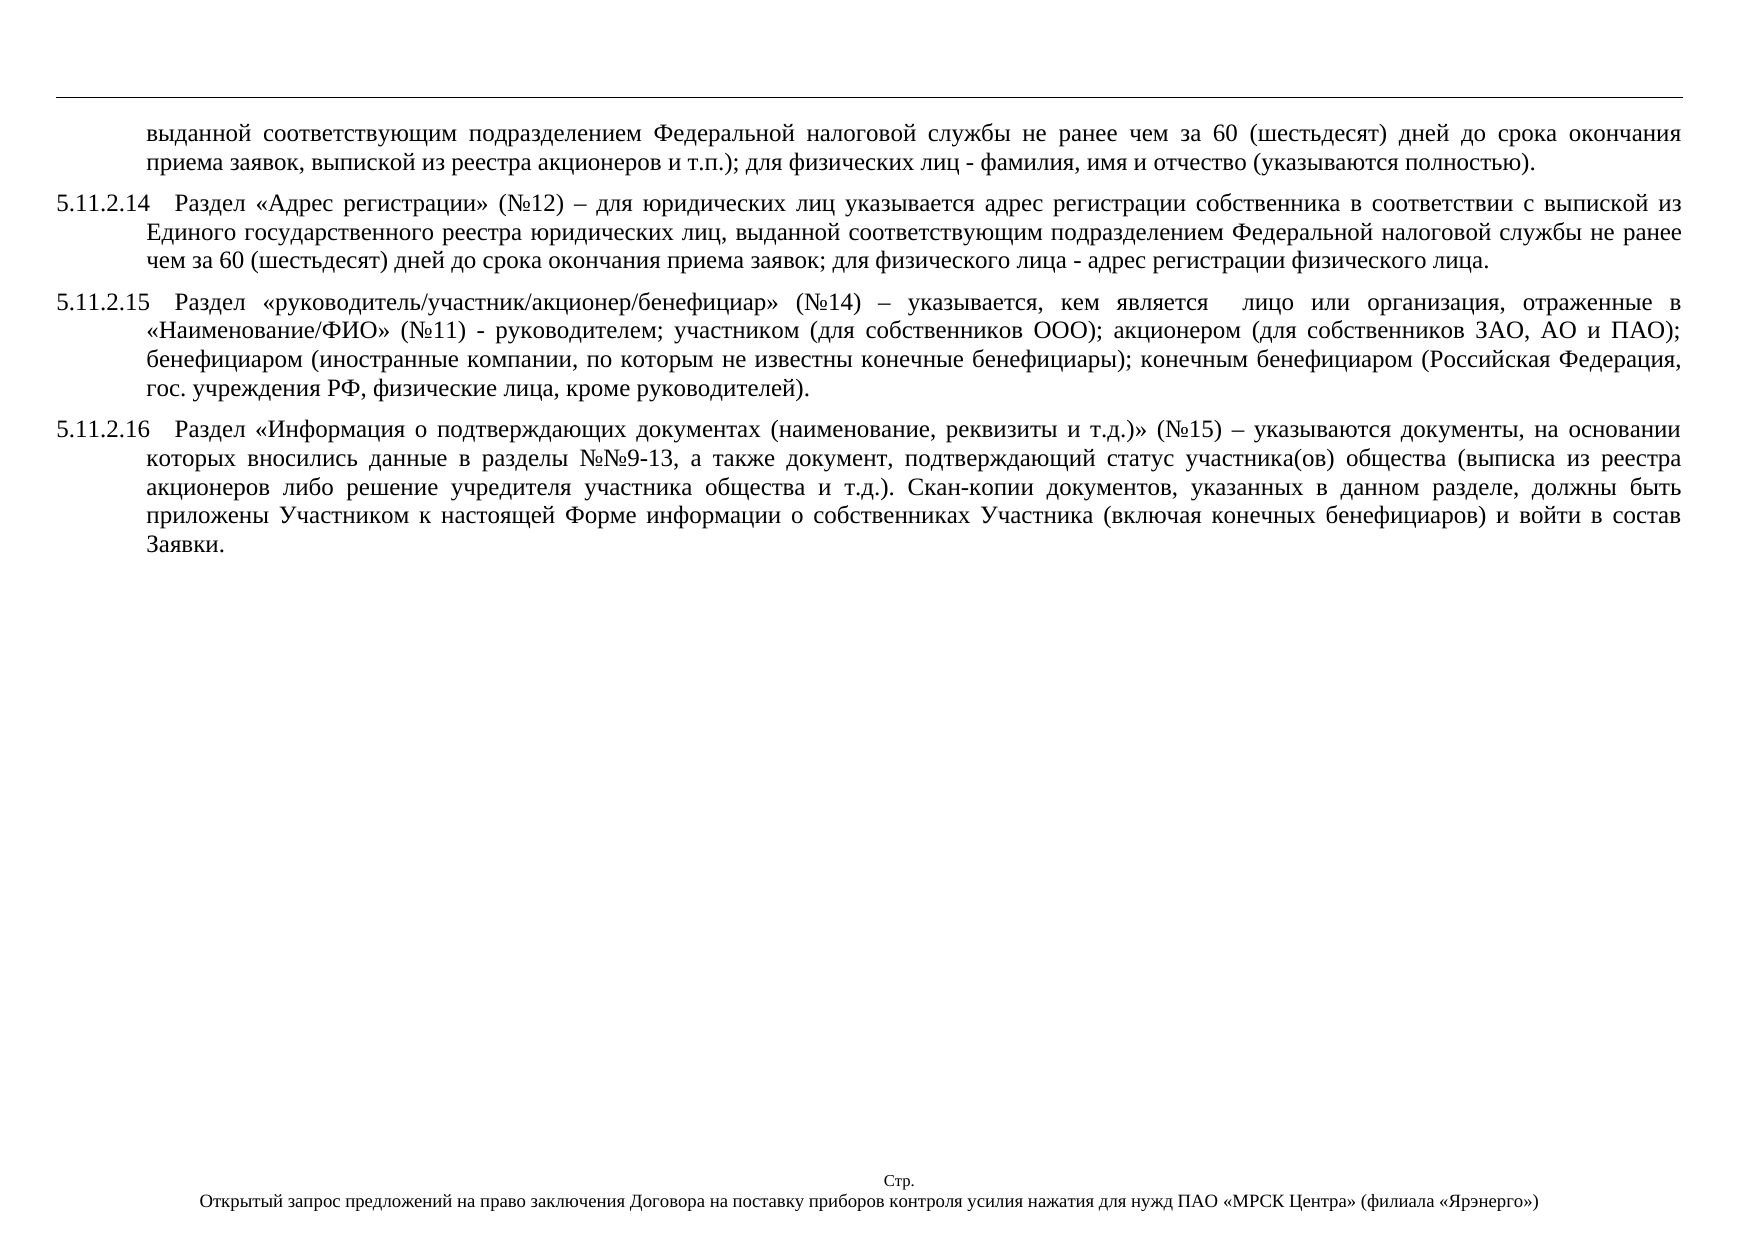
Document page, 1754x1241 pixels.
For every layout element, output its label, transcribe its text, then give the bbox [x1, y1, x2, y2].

list Раздел «Адрес регистрации» (№12) – для юридических лиц указывается адрес регистрации собственника в соответствии с выпиской из Единого государственного реестра юридических лиц, выданной соответствующим подразделением Федеральной налоговой службы не ранее чем за 60 (шестьдесят) дней до срока окончания приема заявок; для физического лица - адрес регистрации физического лица. [56, 188, 1683, 274]
list Раздел «Информация о подтверждающих документах (наименование, реквизиты и т.д.)» (№15) – указываются документы, на основании которых вносились данные в разделы №№9-13, а также документ, подтверждающий статус участника(ов) общества (выписка из реестра акционеров либо решение учредителя участника общества и т.д.). Скан-копии документов, указанных в данном разделе, должны быть приложены Участником к настоящей Форме информации о собственниках Участника (включая конечных бенефициаров) и войти в состав Заявки. [56, 414, 1683, 558]
list Раздел «руководитель/участник/акционер/бенефициар» (№14) – указывается, кем является лицо или организация, отраженные в «Наименование/ФИО» (№11) - руководителем; участником (для собственников ООО); акционером (для собственников ЗАО, АО и ПАО); бенефициаром (иностранные компании, по которым не известны конечные бенефициары); конечным бенефициаром (Российская Федерация, гос. учреждения РФ, физические лица, кроме руководителей). [56, 287, 1683, 402]
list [56, 118, 1683, 176]
